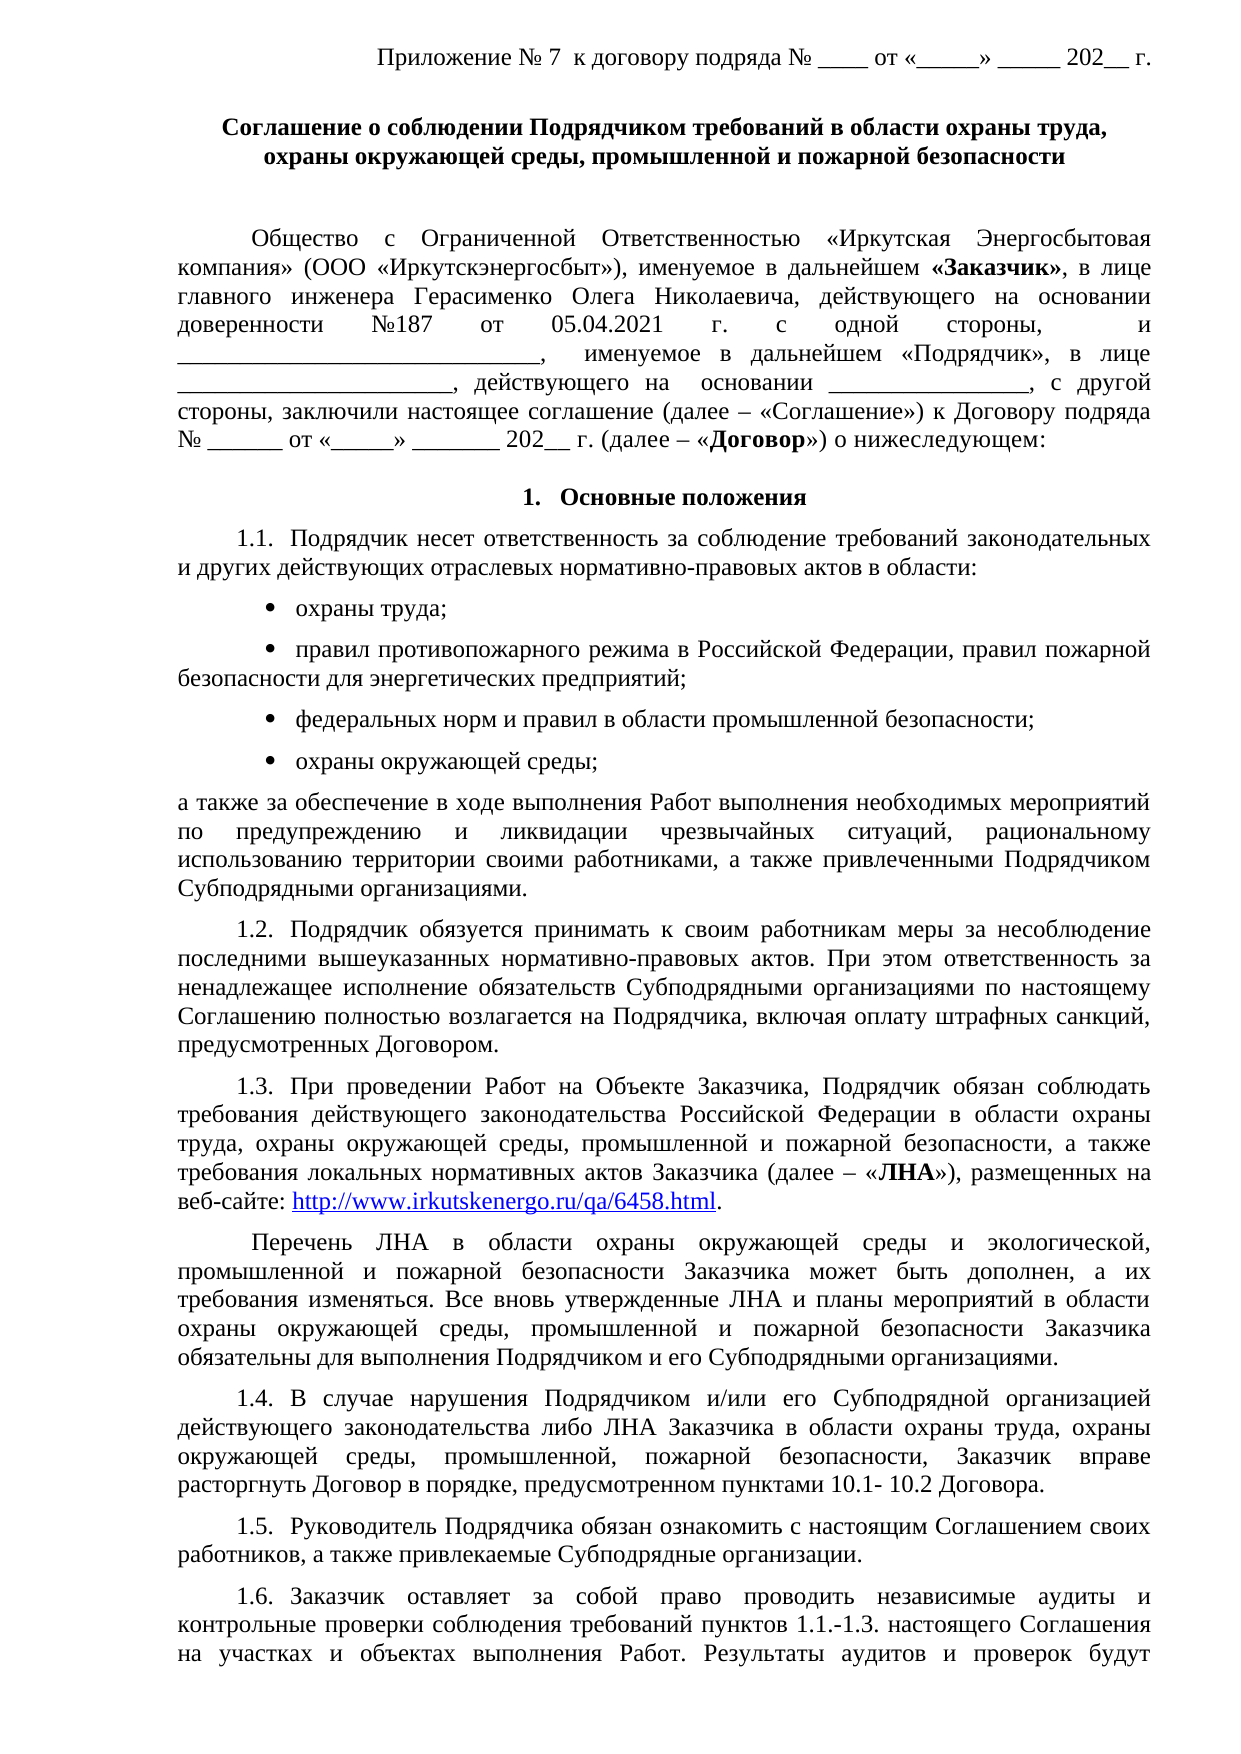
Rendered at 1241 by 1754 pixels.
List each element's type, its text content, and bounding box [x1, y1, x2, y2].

list Основные положения [177, 482, 1152, 511]
list При проведении Работ на Объекте Заказчика, Подрядчик обязан соблюдать требования действующего законодательства Российской Федерации в области охраны труда, охраны окружающей среды, промышленной и пожарной безопасности, а также требования локальных нормативных актов Заказчика (далее – «ЛНА»), размещенных на веб-сайте: http://www.irkutskenergo.ru/qa/6458.html. [177, 1071, 1152, 1214]
list Руководитель Подрядчика обязан ознакомить с настоящим Соглашением своих работников, а также привлекаемые Субподрядные организации. [177, 1511, 1152, 1568]
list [177, 1581, 1152, 1667]
list федеральных норм и правил в области промышленной безопасности; [177, 704, 1152, 733]
list Подрядчик обязуется принимать к своим работникам меры за несоблюдение последними вышеуказанных нормативно-правовых актов. При этом ответственность за ненадлежащее исполнение обязательств Субподрядными организациями по настоящему Соглашению полностью возлагается на Подрядчика, включая оплату штрафных санкций, предусмотренных Договором. [177, 914, 1152, 1058]
list Приложение № 7 к договору подряда № ____ от «_____» _____ 202__ г. [177, 42, 1152, 99]
list правил противопожарного режима в Российской Федерации, правил пожарной безопасности для энергетических предприятий; [177, 634, 1152, 692]
text Общество с Ограниченной Ответственностью «Иркутская Энергосбытовая компания» (ООО «Иркутскэнергосбыт»), именуемое в дальнейшем «Заказчик», в лице главного инженера Герасименко Олега Николаевича, действующего на основании доверенности №187 от 05.04.2021 г. с одной стороны, и _____________________________, именуемое в дальнейшем «Подрядчик», в лице ______________________, действующего на основании ________________, с другой стороны, заключили настоящее соглашение (далее – «Соглашение») к Договору подряда № ______ от «_____» _______ 202__ г. (далее – «Договор») о нижеследующем: [177, 223, 1152, 453]
text Перечень ЛНА в области охраны окружающей среды и экологической, промышленной и пожарной безопасности Заказчика может быть дополнен, а их требования изменяться. Все вновь утвержденные ЛНА и планы мероприятий в области охраны окружающей среды, промышленной и пожарной безопасности Заказчика обязательны для выполнения Подрядчиком и его Субподрядными организациями. [177, 1227, 1152, 1371]
text а также за обеспечение в ходе выполнения Работ выполнения необходимых мероприятий по предупреждению и ликвидации чрезвычайных ситуаций, рациональному использованию территории своими работниками, а также привлеченными Подрядчиком Субподрядными организациями. [177, 787, 1152, 902]
list В случае нарушения Подрядчиком и/или его Субподрядной организацией действующего законодательства либо ЛНА Заказчика в области охраны труда, охраны окружающей среды, промышленной, пожарной безопасности, Заказчик вправе расторгнуть Договор в порядке, предусмотренном пунктами 10.1- 10.2 Договора. [177, 1383, 1152, 1498]
list Соглашение о соблюдении Подрядчиком требований в области охраны труда, охраны окружающей среды, промышленной и пожарной безопасности [177, 112, 1152, 169]
list Подрядчик несет ответственность за соблюдение требований законодательных и других действующих отраслевых нормативно-правовых актов в области: [177, 523, 1152, 581]
list охраны труда; [177, 593, 1152, 622]
list охраны окружающей среды; [177, 746, 1152, 774]
